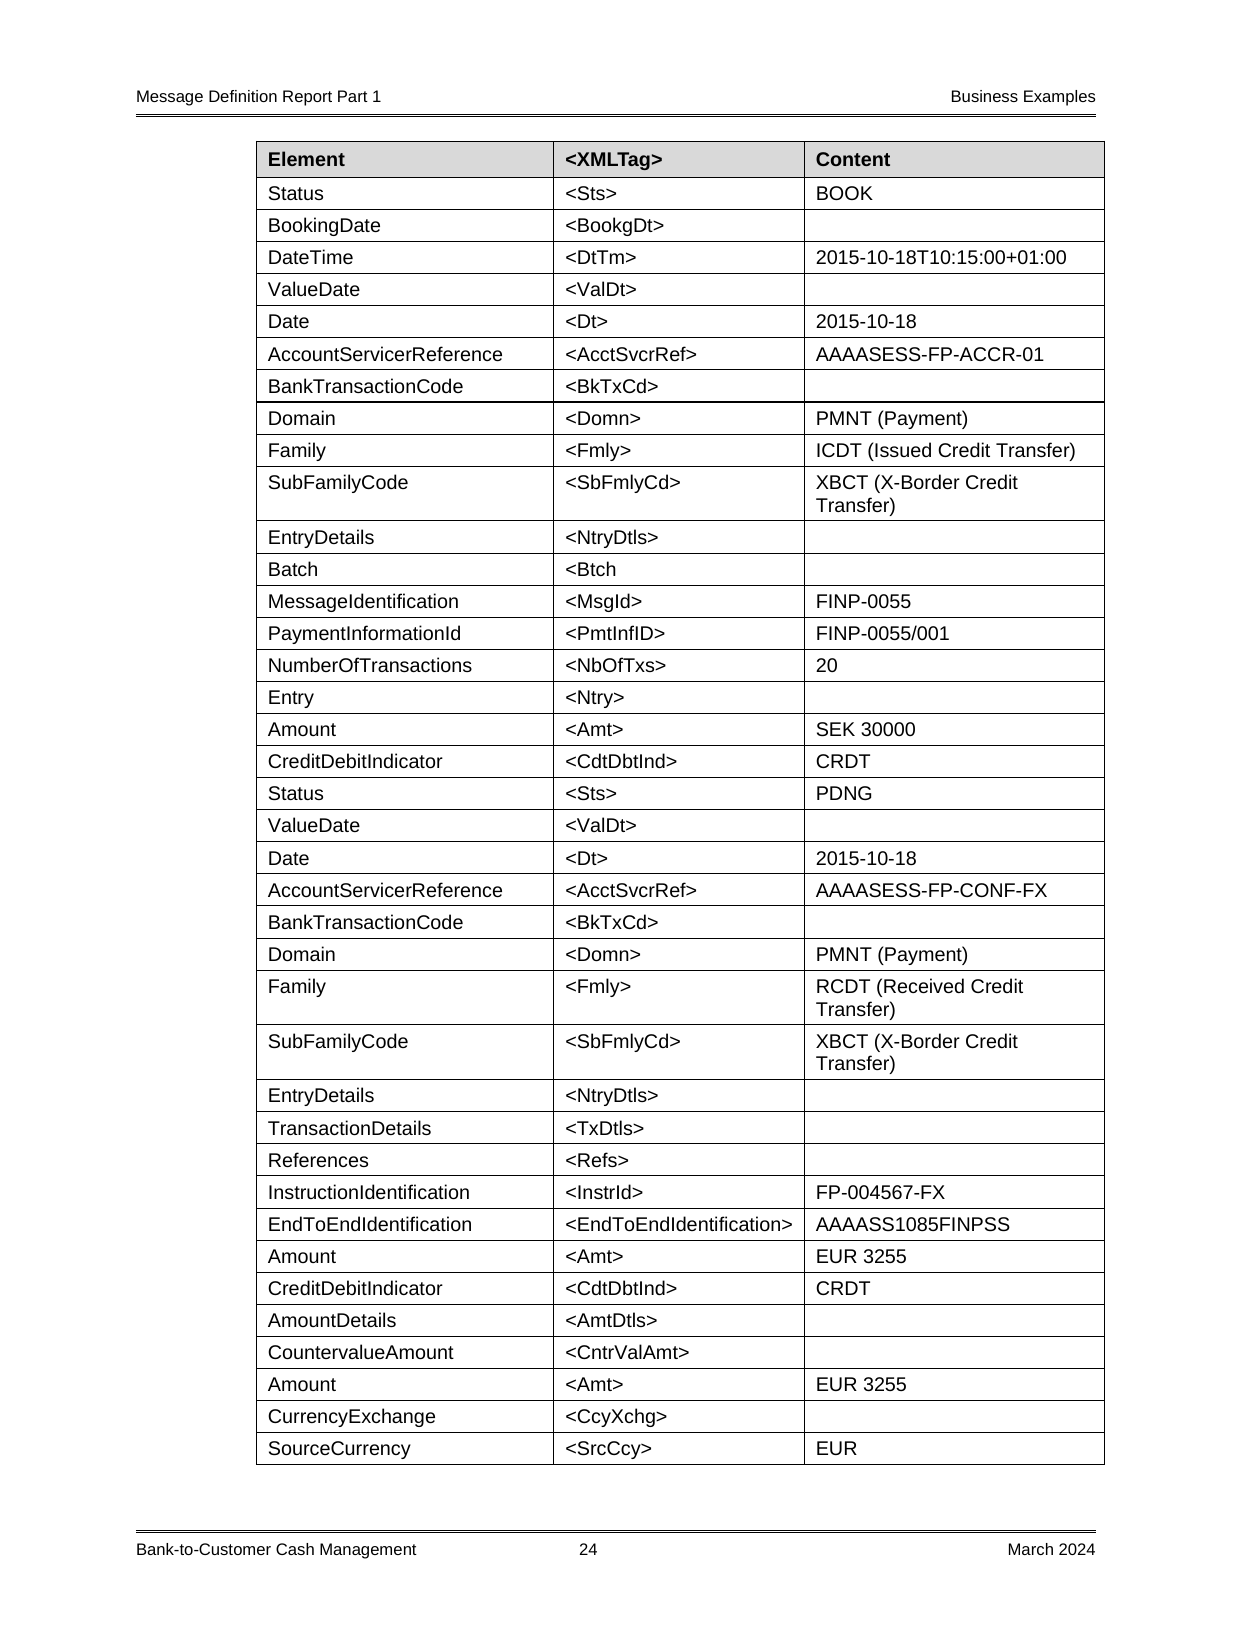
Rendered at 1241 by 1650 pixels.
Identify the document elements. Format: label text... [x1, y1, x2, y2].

table_cell SubFamilyCode [257, 1025, 553, 1079]
table_cell <MsgId> [554, 586, 804, 617]
table_cell [805, 210, 1104, 241]
table_cell <Sts> [554, 178, 804, 209]
table_cell EUR 3255 [805, 1369, 1104, 1400]
table_cell <AcctSvcrRef> [554, 874, 804, 905]
table_cell PDNG [805, 778, 1104, 809]
table_cell <DtTm> [554, 242, 804, 273]
table_cell SEK 30000 [805, 714, 1104, 745]
table_cell EUR 3255 [805, 1241, 1104, 1272]
table_cell <SrcCcy> [554, 1433, 804, 1464]
table_cell FINP-0055 [805, 586, 1104, 617]
table_cell AAAASS1085FINPSS [805, 1209, 1104, 1239]
table_cell BankTransactionCode [257, 370, 553, 401]
table_cell References [257, 1144, 553, 1175]
table_cell InstructionIdentification [257, 1176, 553, 1207]
table_cell <SbFmlyCd> [554, 1025, 804, 1079]
table_cell <Ntry> [554, 682, 804, 713]
table_cell <NbOfTxs> [554, 650, 804, 681]
table_cell PaymentInformationId [257, 618, 553, 649]
table_cell <BkTxCd> [554, 906, 804, 937]
table_cell Status [257, 778, 553, 809]
table_cell 20 [805, 650, 1104, 681]
table_cell <ValDt> [554, 810, 804, 841]
table_cell Amount [257, 1369, 553, 1400]
table_cell [805, 370, 1104, 401]
table_cell ValueDate [257, 810, 553, 841]
table_cell Amount [257, 1241, 553, 1272]
table_cell Date [257, 306, 553, 337]
table_cell CountervalueAmount [257, 1337, 553, 1368]
table_cell AccountServicerReference [257, 338, 553, 369]
table_cell <SbFmlyCd> [554, 467, 804, 520]
table_cell [805, 554, 1104, 584]
table_cell <Amt> [554, 1241, 804, 1272]
table_cell Date [257, 842, 553, 873]
table_cell RCDT (Received Credit Transfer) [805, 971, 1104, 1024]
table_cell BOOK [805, 178, 1104, 209]
table_cell [805, 682, 1104, 713]
table_cell 2015-10-18 [805, 306, 1104, 337]
table_cell EndToEndIdentification [257, 1209, 553, 1239]
table_cell ICDT (Issued Credit Transfer) [805, 435, 1104, 466]
table_cell PMNT (Payment) [805, 403, 1104, 433]
table_cell <Domn> [554, 939, 804, 969]
table_cell EntryDetails [257, 1080, 553, 1111]
table_cell SubFamilyCode [257, 467, 553, 520]
table_cell Family [257, 435, 553, 466]
table_cell BookingDate [257, 210, 553, 241]
table_cell [805, 906, 1104, 937]
table_cell <BkTxCd> [554, 370, 804, 401]
table_cell <Fmly> [554, 435, 804, 466]
table_cell EUR [805, 1433, 1104, 1464]
table_cell CRDT [805, 1273, 1104, 1304]
table_cell ValueDate [257, 274, 553, 305]
table_cell <Dt> [554, 306, 804, 337]
table_header Content [805, 142, 1104, 177]
table_cell [805, 521, 1104, 552]
table_cell [805, 1401, 1104, 1432]
table_cell SourceCurrency [257, 1433, 553, 1464]
table_cell <Refs> [554, 1144, 804, 1175]
table_cell Entry [257, 682, 553, 713]
table_cell [805, 1144, 1104, 1175]
table_header Element [257, 142, 553, 177]
table_cell <AcctSvcrRef> [554, 338, 804, 369]
table_cell <CdtDbtInd> [554, 746, 804, 777]
table_cell 2015-10-18 [805, 842, 1104, 873]
table_cell Domain [257, 939, 553, 969]
table_cell AAAASESS-FP-ACCR-01 [805, 338, 1104, 369]
table_cell FINP-0055/001 [805, 618, 1104, 649]
table_cell <NtryDtls> [554, 1080, 804, 1111]
table_cell <CntrValAmt> [554, 1337, 804, 1368]
table_cell 2015-10-18T10:15:00+01:00 [805, 242, 1104, 273]
table_cell AccountServicerReference [257, 874, 553, 905]
table_cell DateTime [257, 242, 553, 273]
table_cell AAAASESS-FP-CONF-FX [805, 874, 1104, 905]
table_cell <CcyXchg> [554, 1401, 804, 1432]
table_cell [805, 274, 1104, 305]
table_cell NumberOfTransactions [257, 650, 553, 681]
table_cell FP-004567-FX [805, 1176, 1104, 1207]
table_cell CRDT [805, 746, 1104, 777]
table_cell <Amt> [554, 1369, 804, 1400]
table_cell XBCT (X-Border Credit Transfer) [805, 1025, 1104, 1079]
table_cell <BookgDt> [554, 210, 804, 241]
table_cell <CdtDbtInd> [554, 1273, 804, 1304]
table_cell XBCT (X-Border Credit Transfer) [805, 467, 1104, 520]
table_cell Family [257, 971, 553, 1024]
table_cell [805, 1112, 1104, 1143]
table_cell CurrencyExchange [257, 1401, 553, 1432]
table_cell <AmtDtls> [554, 1305, 804, 1336]
table_cell <EndToEndIdentification> [554, 1209, 804, 1239]
table_cell MessageIdentification [257, 586, 553, 617]
table_cell <PmtInfID> [554, 618, 804, 649]
table_cell BankTransactionCode [257, 906, 553, 937]
table_cell AmountDetails [257, 1305, 553, 1336]
table_cell [805, 1337, 1104, 1368]
table_cell <Dt> [554, 842, 804, 873]
table_cell TransactionDetails [257, 1112, 553, 1143]
table_cell <InstrId> [554, 1176, 804, 1207]
table_cell <NtryDtls> [554, 521, 804, 552]
table_cell Amount [257, 714, 553, 745]
table_cell <Sts> [554, 778, 804, 809]
table_cell <ValDt> [554, 274, 804, 305]
table_cell Status [257, 178, 553, 209]
table_cell Domain [257, 403, 553, 433]
table_cell CreditDebitIndicator [257, 746, 553, 777]
table_cell [805, 810, 1104, 841]
table_cell PMNT (Payment) [805, 939, 1104, 969]
table_cell <Fmly> [554, 971, 804, 1024]
table_cell <Domn> [554, 403, 804, 433]
table_cell <Btch [554, 554, 804, 584]
table_cell <Amt> [554, 714, 804, 745]
table_cell EntryDetails [257, 521, 553, 552]
table_cell [805, 1080, 1104, 1111]
table_cell <TxDtls> [554, 1112, 804, 1143]
table_cell CreditDebitIndicator [257, 1273, 553, 1304]
table_cell [805, 1305, 1104, 1336]
table_cell Batch [257, 554, 553, 584]
table_header <XMLTag> [554, 142, 804, 177]
